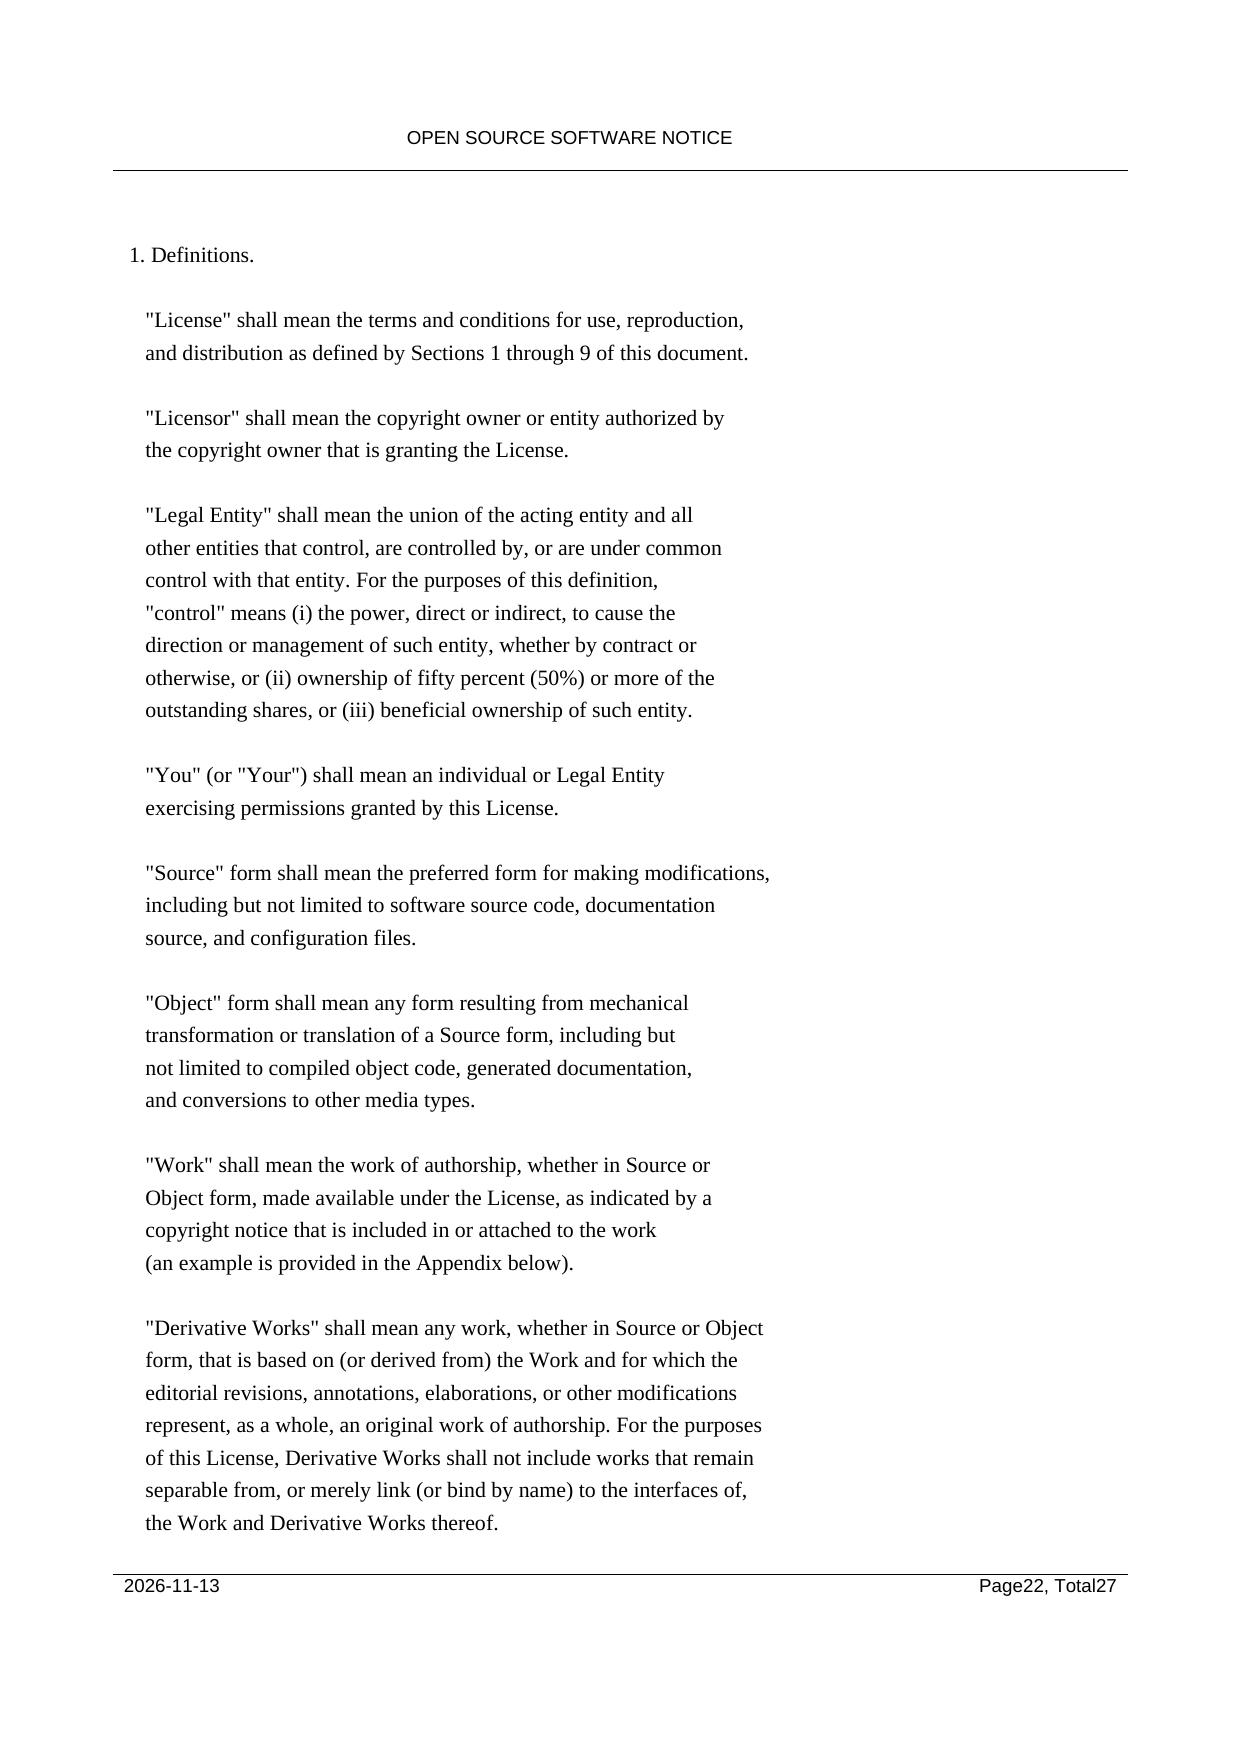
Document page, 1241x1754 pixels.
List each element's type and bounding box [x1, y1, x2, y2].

text [112, 206, 1128, 1539]
